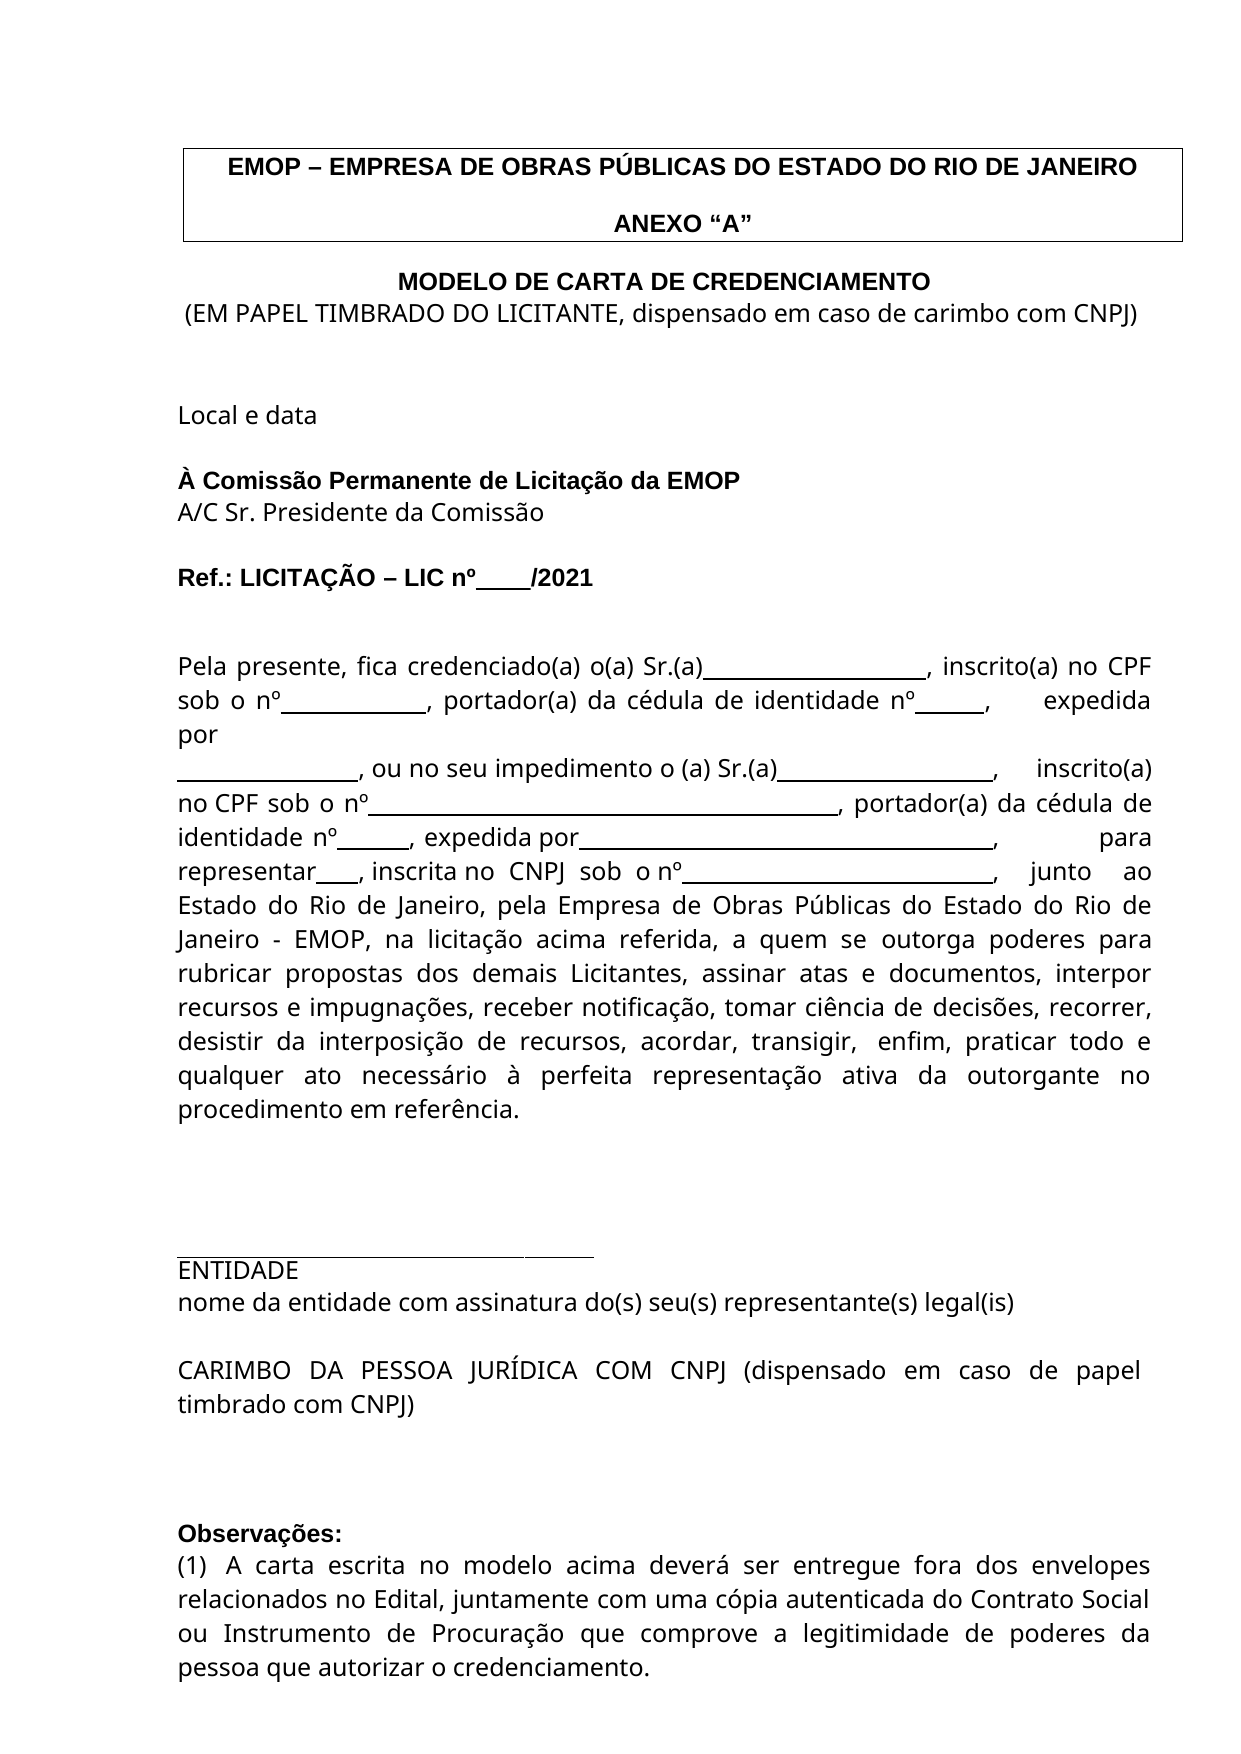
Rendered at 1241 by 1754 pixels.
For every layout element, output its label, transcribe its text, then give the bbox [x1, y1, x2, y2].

text (EM PAPEL TIMBRADO DO LICITANTE, dispensado em caso de carimbo com CNPJ) [184, 295, 1176, 329]
text , ou no seu impedimento o (a) Sr.(a) , inscrito(a) no CPF sob o nº , portador(a) da cédula de identidade nº , expedida por , para representar , inscrita no CNPJ sob o nº , junto ao Estado do Rio de Janeiro, pela Empresa de Obras Públicas do Estado do Rio de Janeiro - EMOP, na licitação acima referida, a quem se outorga poderes para rubricar propostas dos demais Licitantes, assinar atas e documentos, interpor recursos e impugnações, receber notificação, tomar ciência de decisões, recorrer, desistir da interposição de recursos, acordar, transigir, enfim, praticar todo e qualquer ato necessário à perfeita representação ativa da outorgante no procedimento em referência. [177, 751, 1152, 1126]
subtitle Ref.: LICITAÇÃO – LIC nº /2021 [177, 562, 1176, 591]
text CARIMBO DA PESSOA JURÍDICA COM CNPJ (dispensado em caso de papel timbrado com CNPJ) [177, 1353, 1141, 1421]
text Pela presente, fica credenciado(a) o(a) Sr.(a) , inscrito(a) no CPF sob o nº , portador(a) da cédula de identidade nº , expedida por [177, 649, 1151, 751]
subtitle À Comissão Permanente de Licitação da EMOP [177, 466, 1176, 494]
subtitle MODELO DE CARTA DE CREDENCIAMENTO [396, 267, 932, 295]
text nome da entidade com assinatura do(s) seu(s) representante(s) legal(is) [177, 1284, 1176, 1319]
text ENTIDADE [177, 1255, 1176, 1284]
text A/C Sr. Presidente da Comissão [177, 494, 1176, 528]
text Local e data [177, 397, 1176, 432]
list A carta escrita no modelo acima deverá ser entregue fora dos envelopes relacionados no Edital, juntamente com uma cópia autenticada do Contrato Social ou Instrumento de Procuração que comprove a legitimidade de poderes da pessoa que autorizar o credenciamento. [177, 1547, 1151, 1683]
subtitle Observações: [177, 1518, 1176, 1547]
